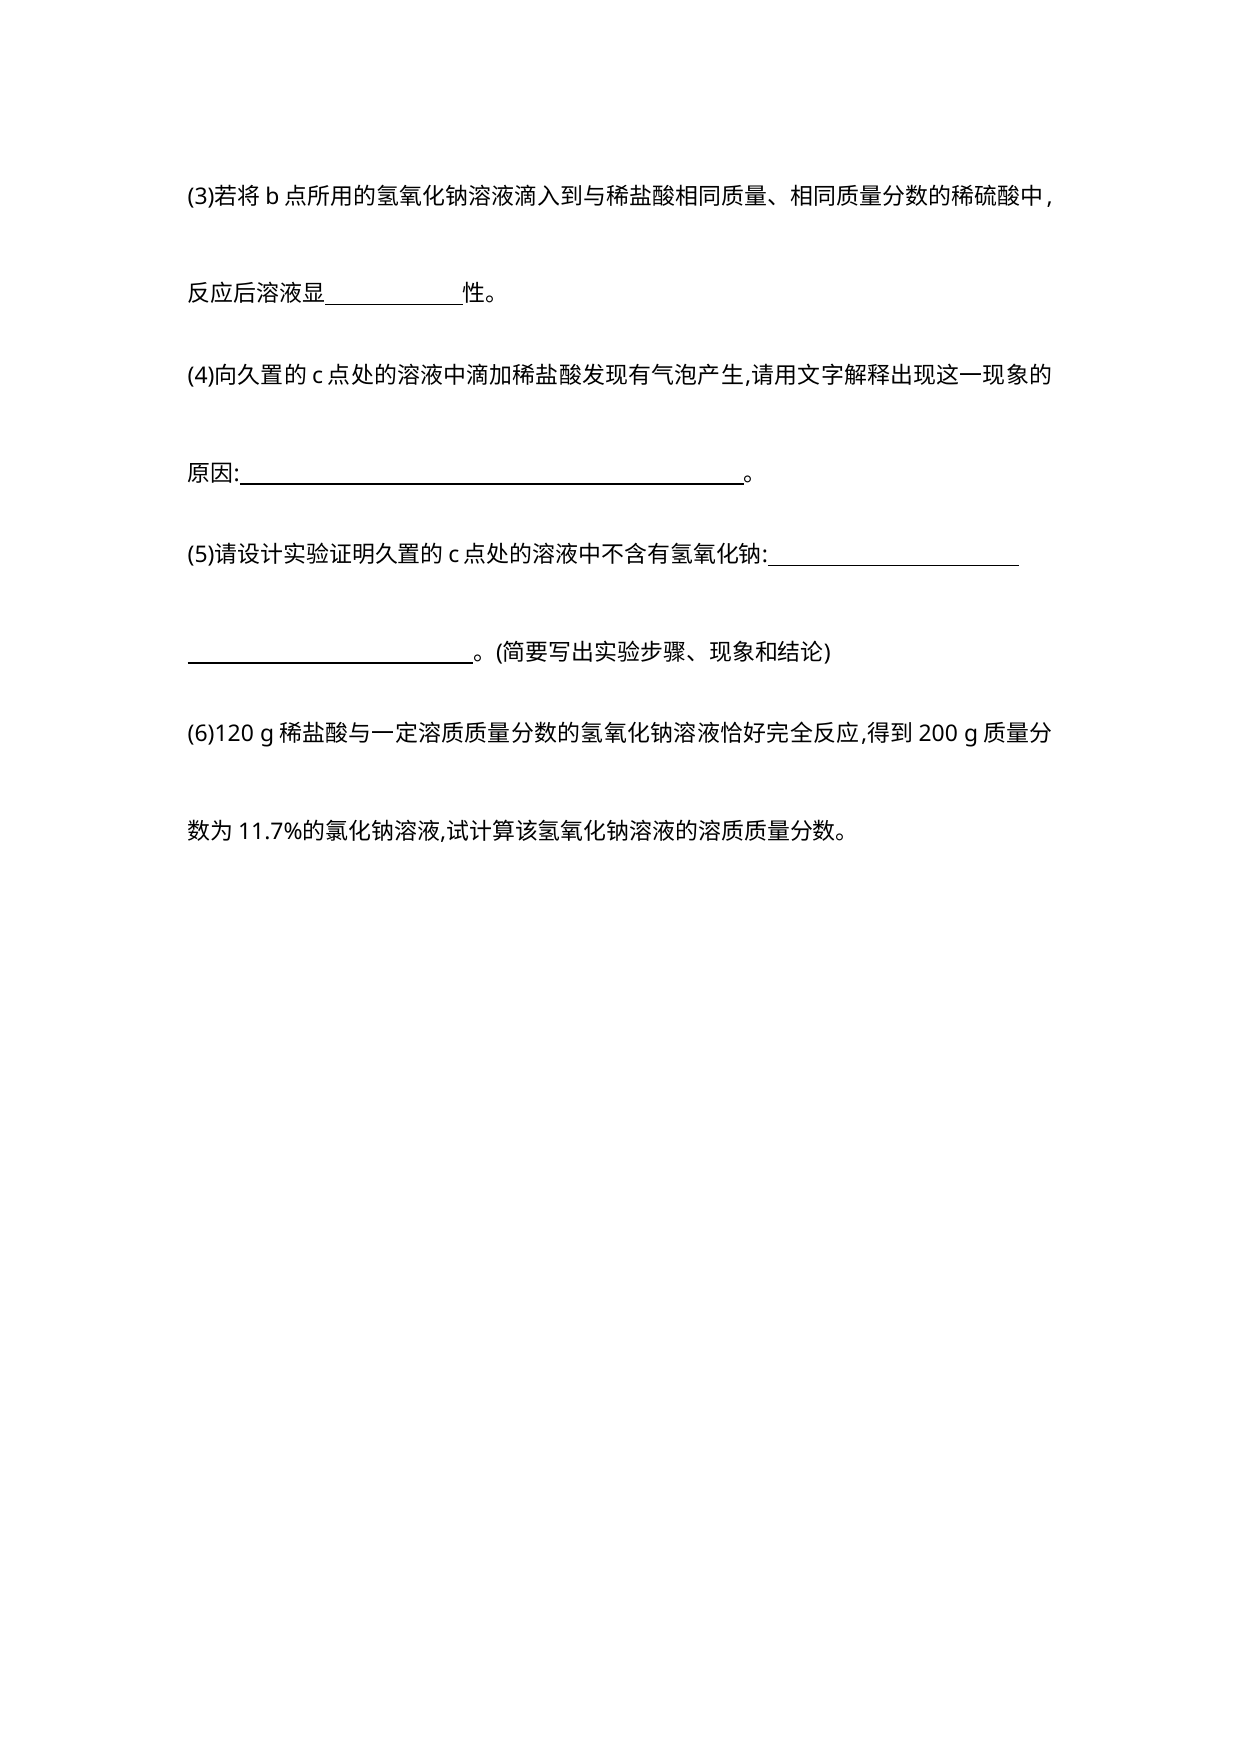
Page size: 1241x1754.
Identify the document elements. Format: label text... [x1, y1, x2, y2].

text (6)120 g稀盐酸与一定溶质质量分数的氢氧化钠溶液恰好完全反应,得到200 g质量分数为11.7%的氯化钠溶液,试计算该氢氧化钠溶液的溶质质量分数。 [187, 699, 1053, 862]
text (4)向久置的c点处的溶液中滴加稀盐酸发现有气泡产生,请用文字解释出现这一现象的原因: 。 [187, 341, 1053, 503]
text (3)若将b点所用的氢氧化钠溶液滴入到与稀盐酸相同质量、相同质量分数的稀硫酸中,反应后溶液显 性。 [187, 162, 1053, 324]
text (5)请设计实验证明久置的c点处的溶液中不含有氢氧化钠: 。(简要写出实验步骤、现象和结论) [187, 520, 1053, 683]
